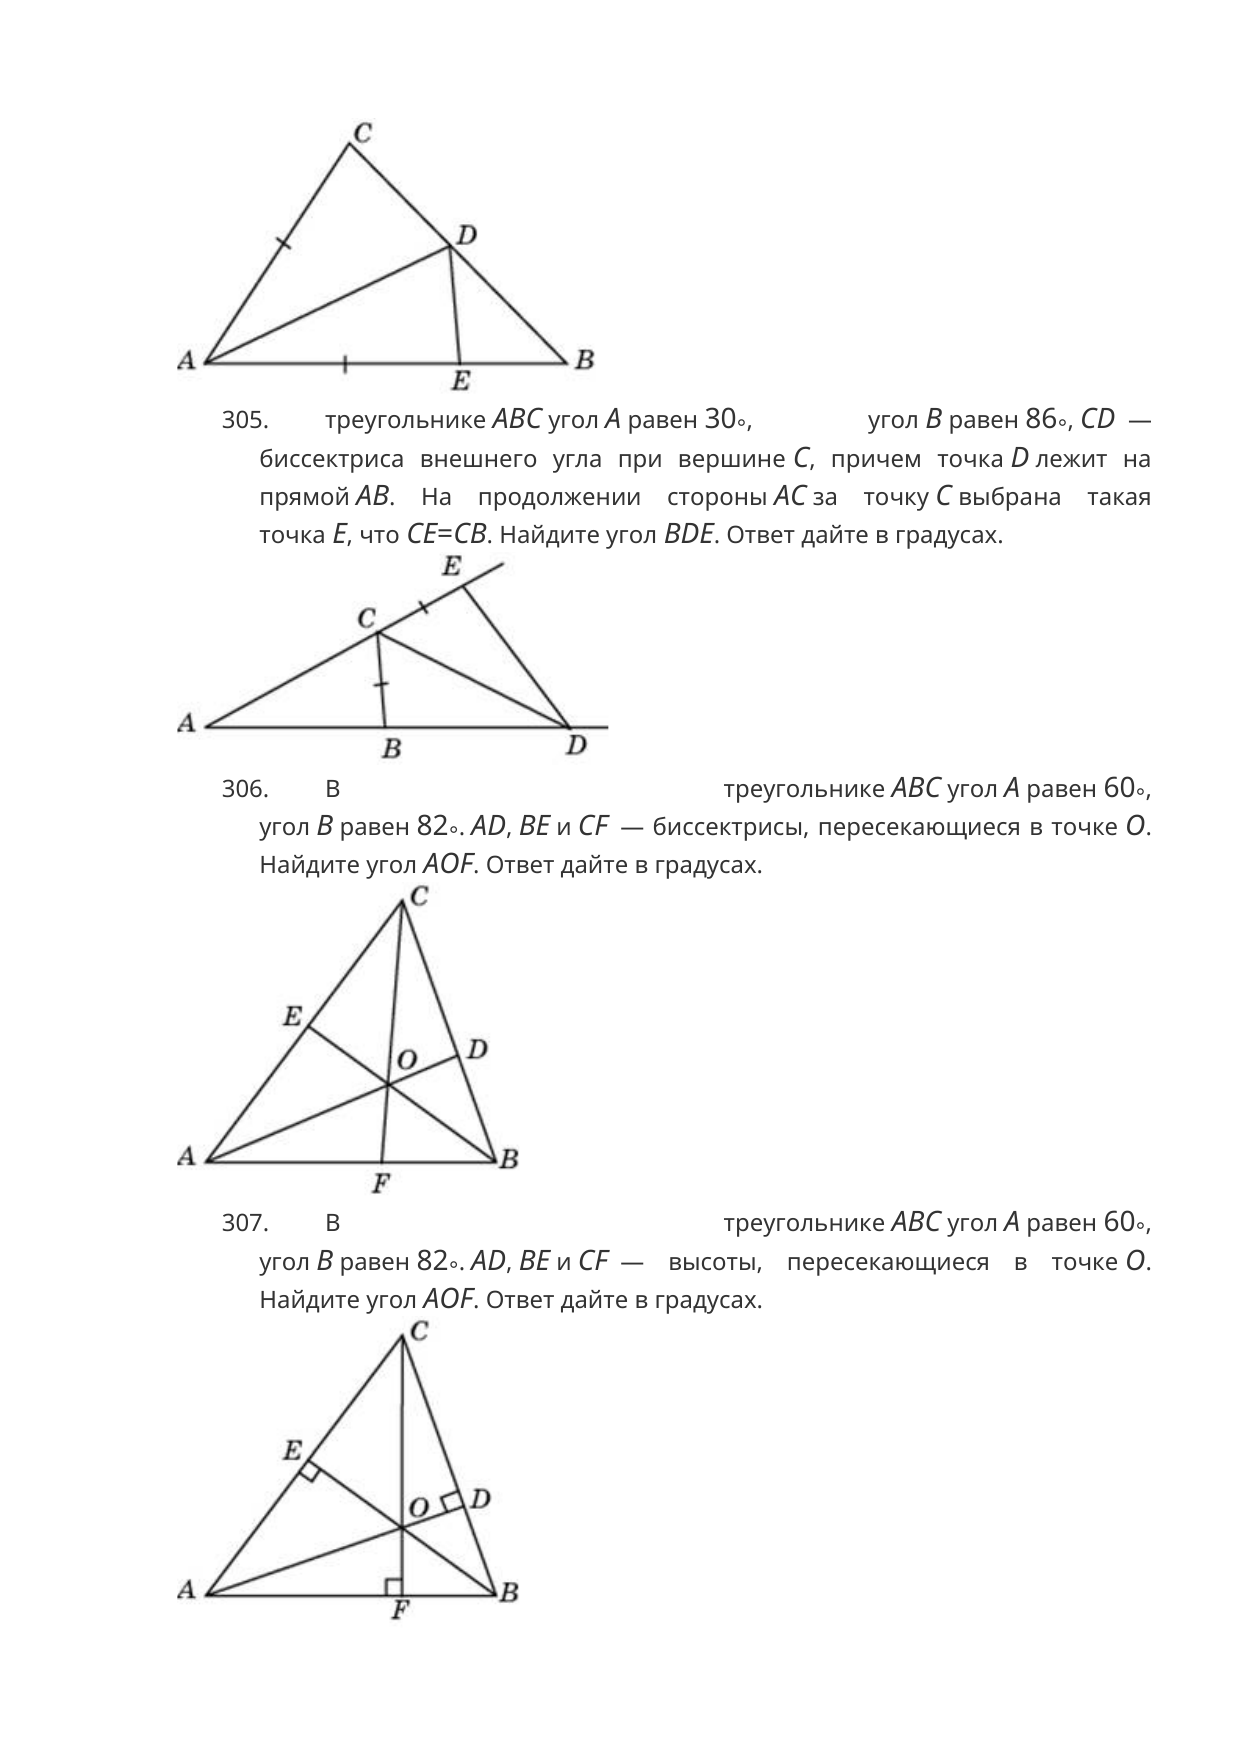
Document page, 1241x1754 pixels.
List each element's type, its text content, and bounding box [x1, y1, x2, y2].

picture [177, 118, 596, 397]
picture [177, 882, 520, 1200]
list В треугольнике ABC угол A равен 60∘, угол B равен 82∘. AD, BE и CF — биссектрисы, пересекающиеся в точке O. Найдите угол AOF. Ответ дайте в градусах. [222, 767, 1152, 882]
picture [177, 552, 609, 765]
list В треугольнике ABC угол A равен 60∘, угол B равен 82∘. AD, BE и CF — высоты, пересекающиеся в точке O. Найдите угол AOF. Ответ дайте в градусах. [222, 1202, 1152, 1317]
list треугольнике ABC угол A равен 30∘, угол B равен 86∘, CD — биссектриса внешнего угла при вершине C, причем точка D лежит на прямой AB. На продолжении стороны AC за точку C выбрана такая точка E, что CE=CB. Найдите угол BDE. Ответ дайте в градусах. [222, 399, 1152, 552]
picture [177, 1316, 520, 1628]
